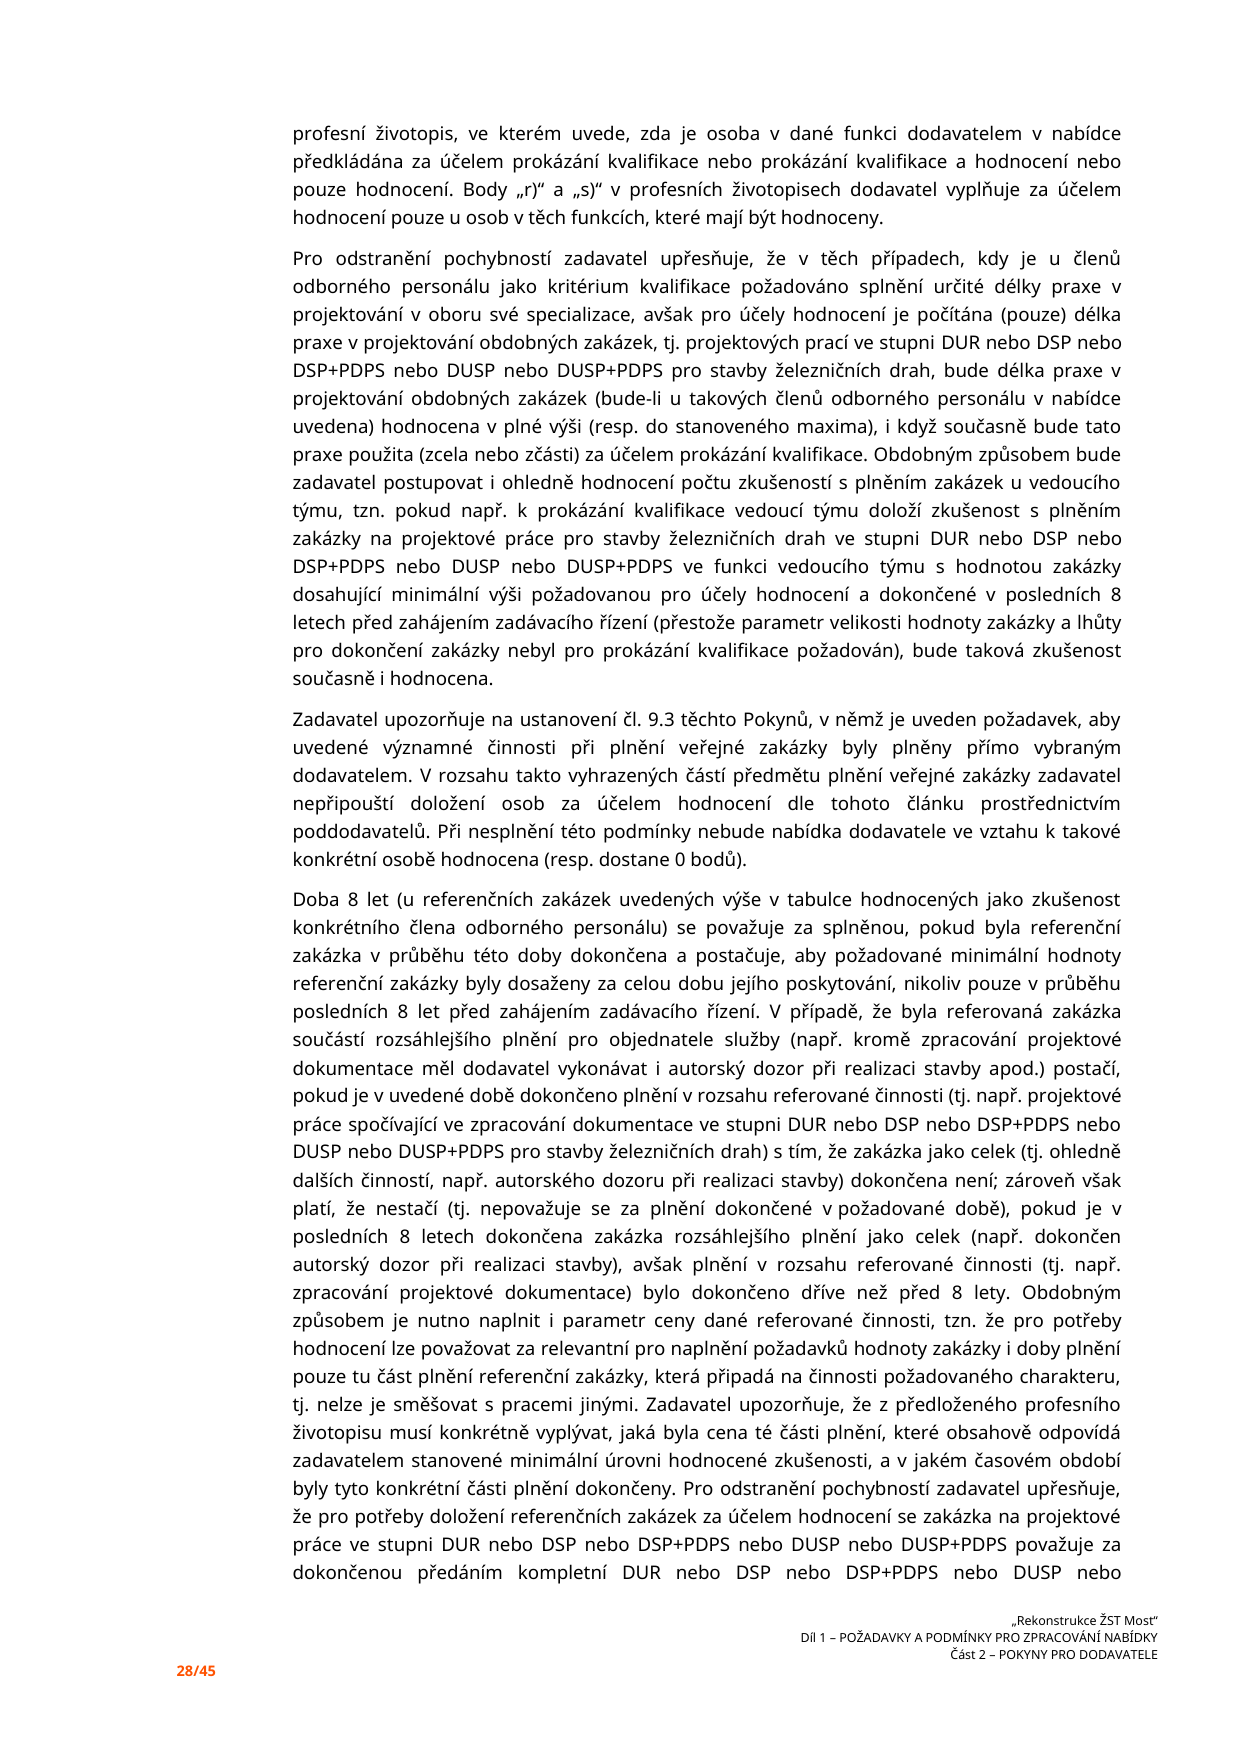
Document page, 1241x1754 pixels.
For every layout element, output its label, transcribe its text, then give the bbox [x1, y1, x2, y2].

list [292, 121, 1122, 230]
list Zadavatel upozorňuje na ustanovení čl. 9.3 těchto Pokynů, v němž je uveden požadavek, aby uvedené významné činnosti při plnění veřejné zakázky byly plněny přímo vybraným dodavatelem. V rozsahu takto vyhrazených částí předmětu plnění veřejné zakázky zadavatel nepřipouští doložení osob za účelem hodnocení dle tohoto článku prostřednictvím poddodavatelů. Při nesplnění této podmínky nebude nabídka dodavatele ve vztahu k takové konkrétní osobě hodnocena (resp. dostane 0 bodů). [292, 706, 1122, 872]
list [292, 887, 1122, 1585]
list Pro odstranění pochybností zadavatel upřesňuje, že v těch případech, kdy je u členů odborného personálu jako kritérium kvalifikace požadováno splnění určité délky praxe v projektování v oboru své specializace, avšak pro účely hodnocení je počítána (pouze) délka praxe v projektování obdobných zakázek, tj. projektových prací ve stupni DUR nebo DSP nebo DSP+PDPS nebo DUSP nebo DUSP+PDPS pro stavby železničních drah, bude délka praxe v projektování obdobných zakázek (bude-li u takových členů odborného personálu v nabídce uvedena) hodnocena v plné výši (resp. do stanoveného maxima), i když současně bude tato praxe použita (zcela nebo zčásti) za účelem prokázání kvalifikace. Obdobným způsobem bude zadavatel postupovat i ohledně hodnocení počtu zkušeností s plněním zakázek u vedoucího týmu, tzn. pokud např. k prokázání kvalifikace vedoucí týmu doloží zkušenost s plněním zakázky na projektové práce pro stavby železničních drah ve stupni DUR nebo DSP nebo DSP+PDPS nebo DUSP nebo DUSP+PDPS ve funkci vedoucího týmu s hodnotou zakázky dosahující minimální výši požadovanou pro účely hodnocení a dokončené v posledních 8 letech před zahájením zadávacího řízení (přestože parametr velikosti hodnoty zakázky a lhůty pro dokončení zakázky nebyl pro prokázání kvalifikace požadován), bude taková zkušenost současně i hodnocena. [292, 245, 1122, 691]
